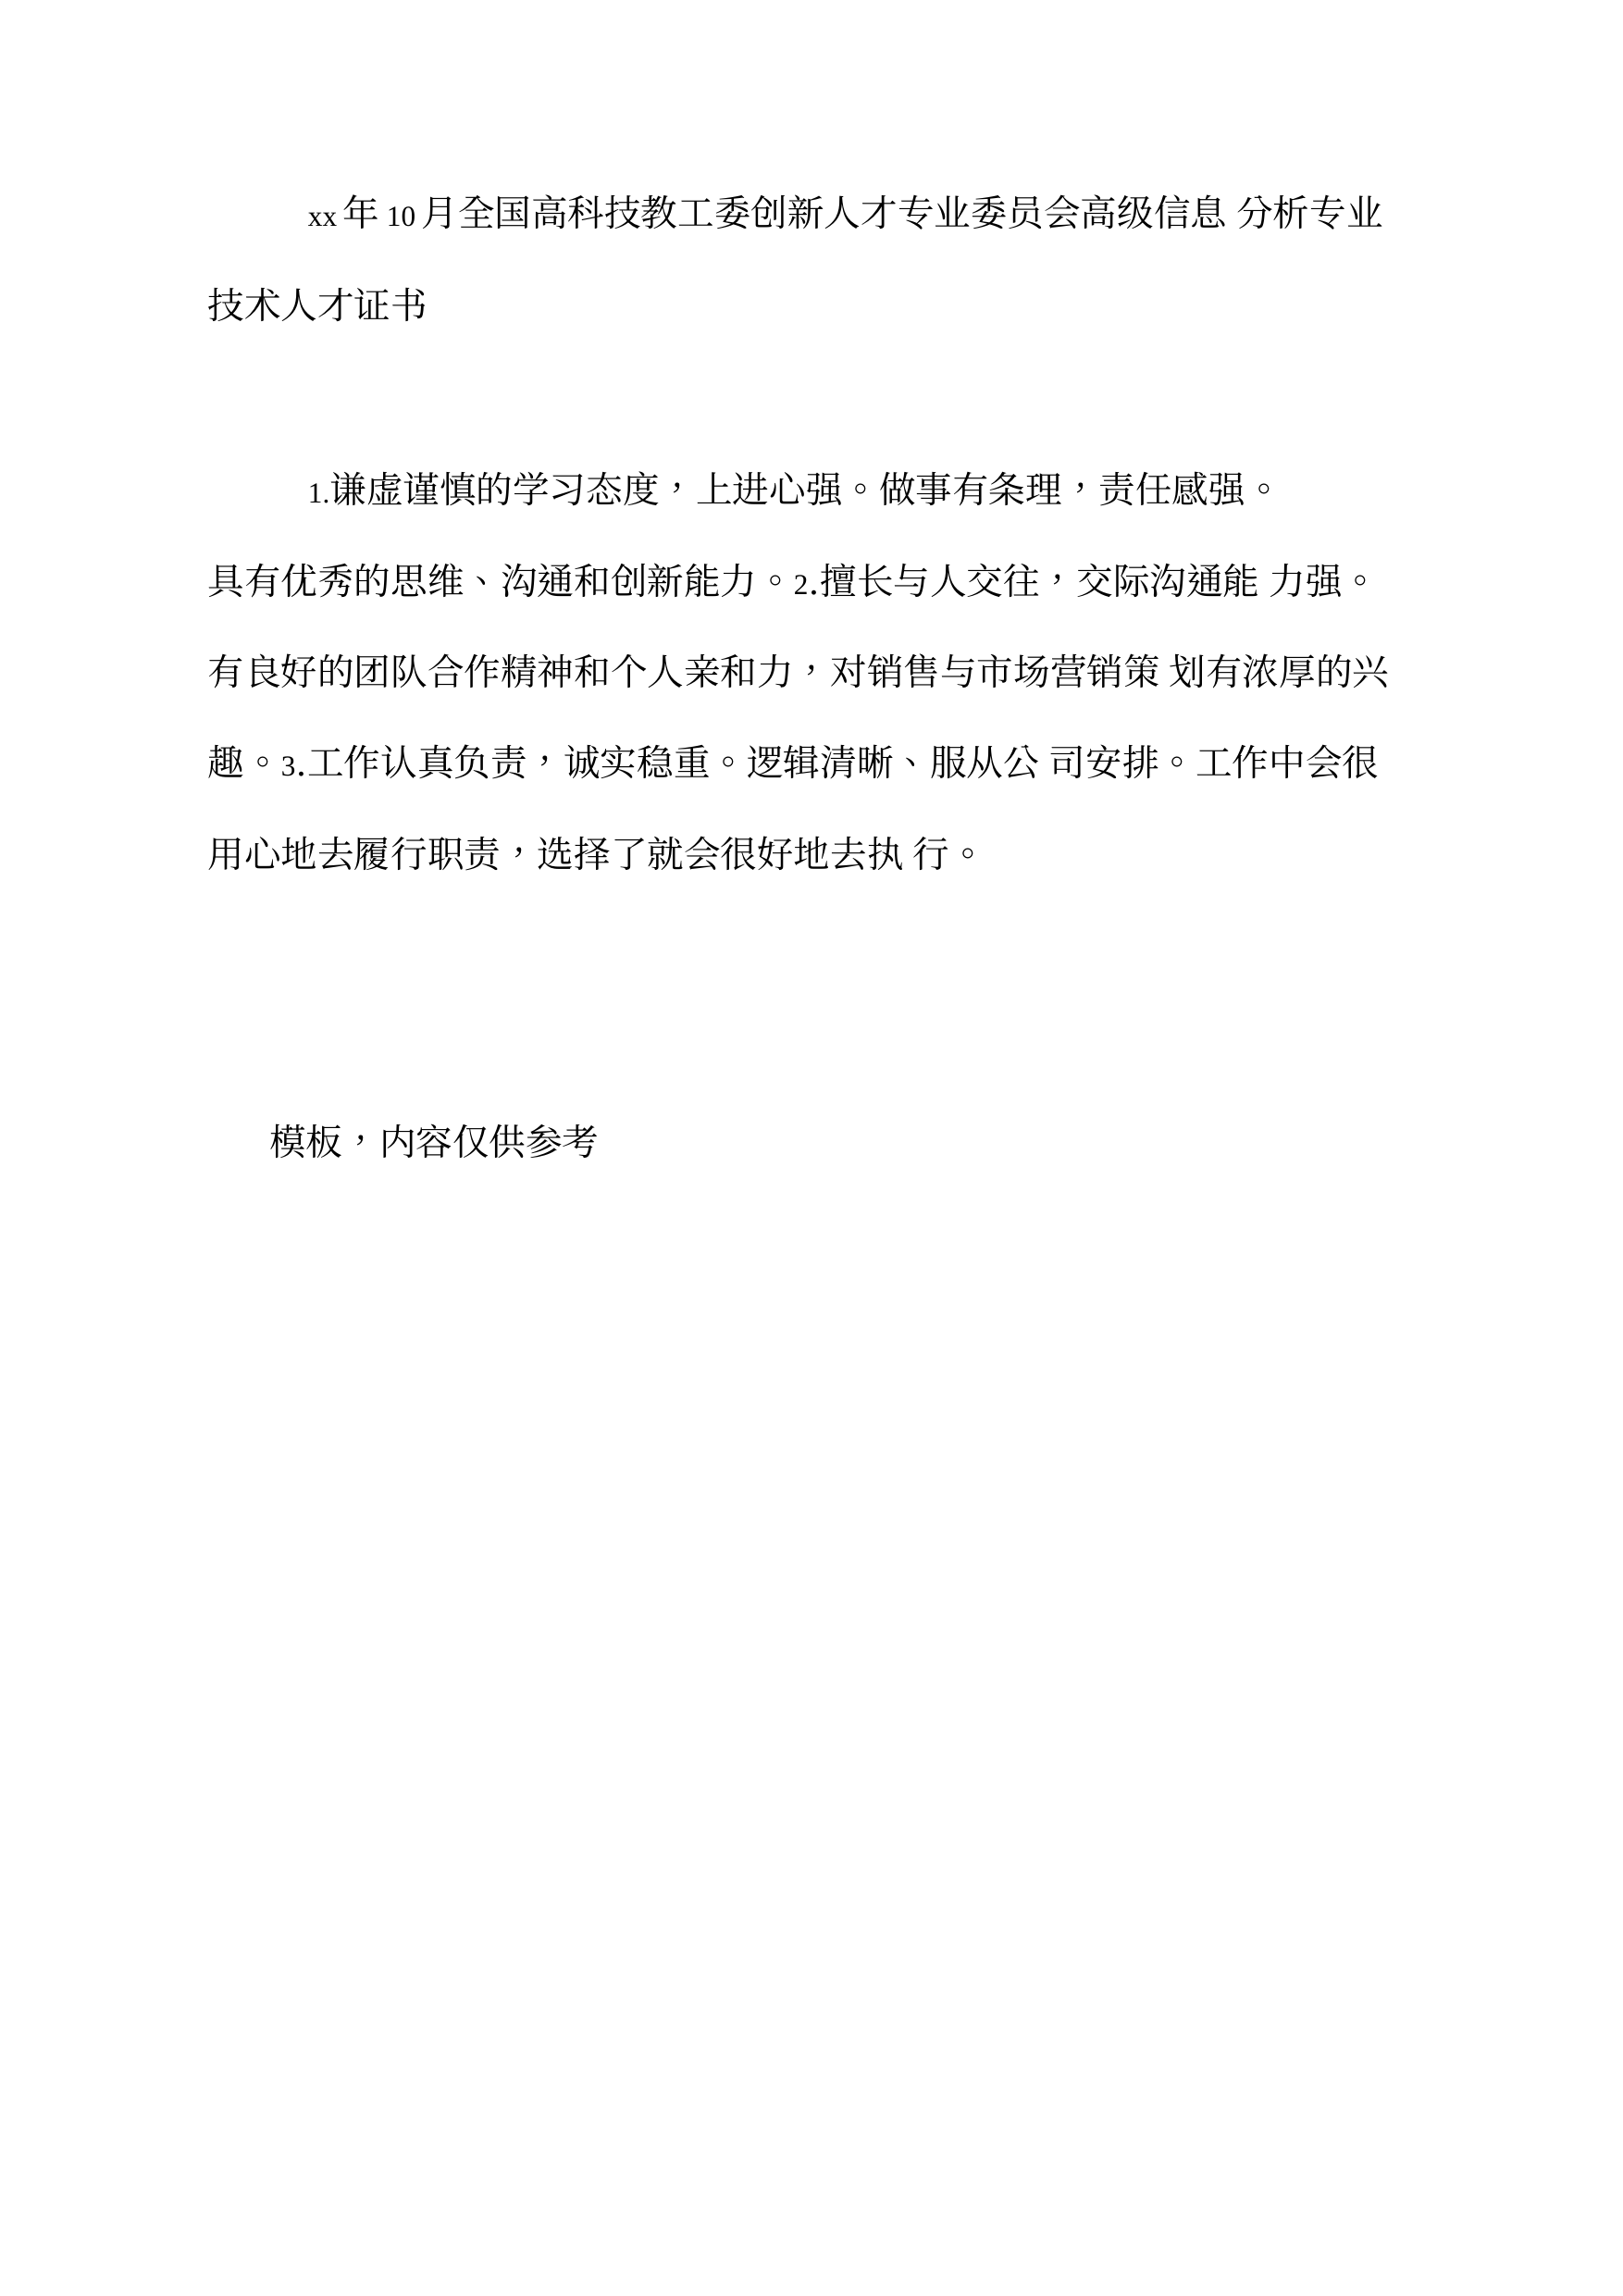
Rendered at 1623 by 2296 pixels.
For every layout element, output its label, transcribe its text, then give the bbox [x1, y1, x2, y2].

text 1.谦虚谨慎的学习态度，上进心强。做事有条理，责任感强。 [308, 430, 1406, 521]
text xx年10月全国高科技教工委创新人才专业委员会高级信息 分析专业技术人才证书 [207, 153, 1406, 338]
text 模板，内容仅供参考 [207, 1113, 1406, 1166]
text 具有优秀的思维、沟通和创新能力。2.擅长与人交往，交际沟通能 力强。有良好的团队合作精神和个人亲和力，对销售与市场营销策 划有浓厚的兴趣。3.工作认真负责，诚实稳重。逻辑清晰、服从公 司安排。工作中会很用心地去履行职责，选择了就会很好地去执 行。 [207, 521, 1406, 886]
